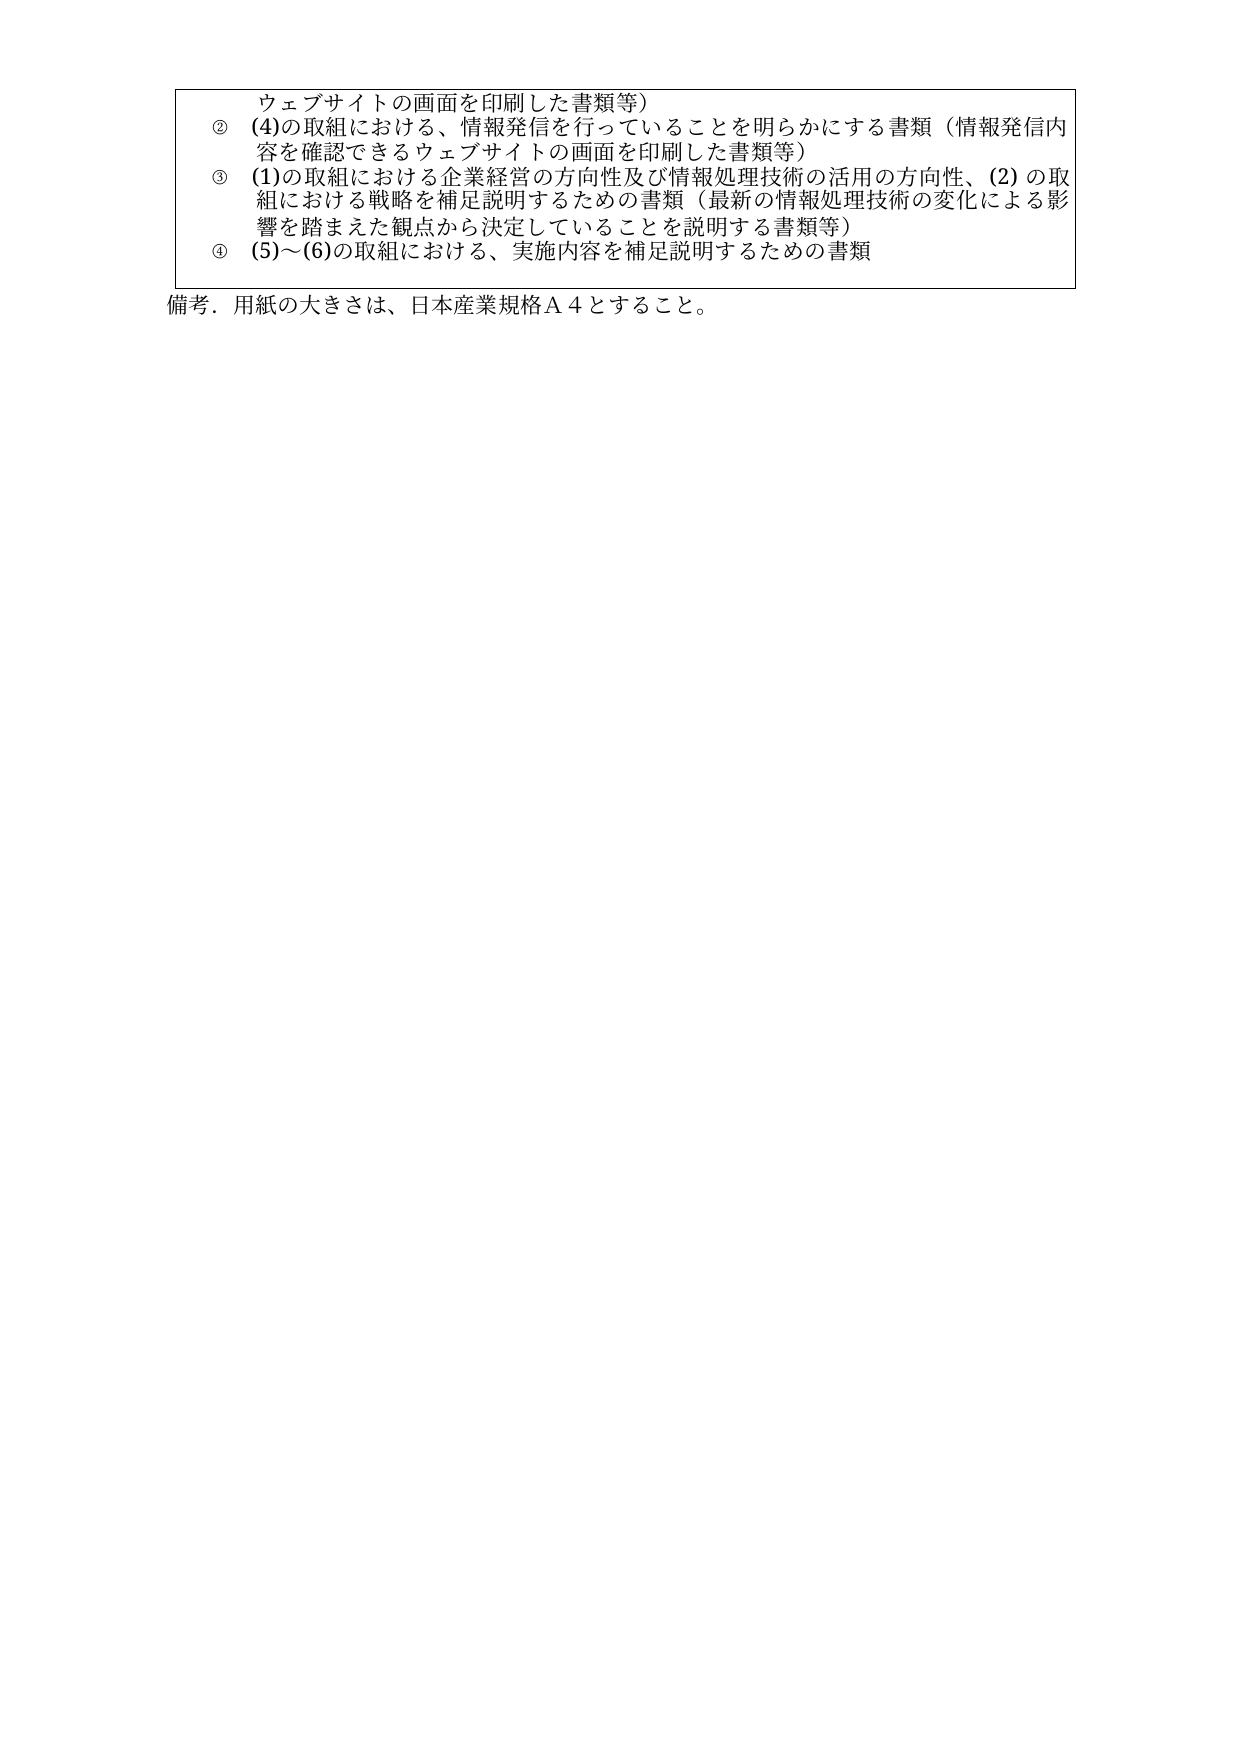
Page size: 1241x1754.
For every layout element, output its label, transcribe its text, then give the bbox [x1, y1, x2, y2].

text 備考．用紙の大きさは、日本産業規格Ａ４とすること。 [167, 288, 1070, 320]
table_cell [176, 90, 1075, 287]
